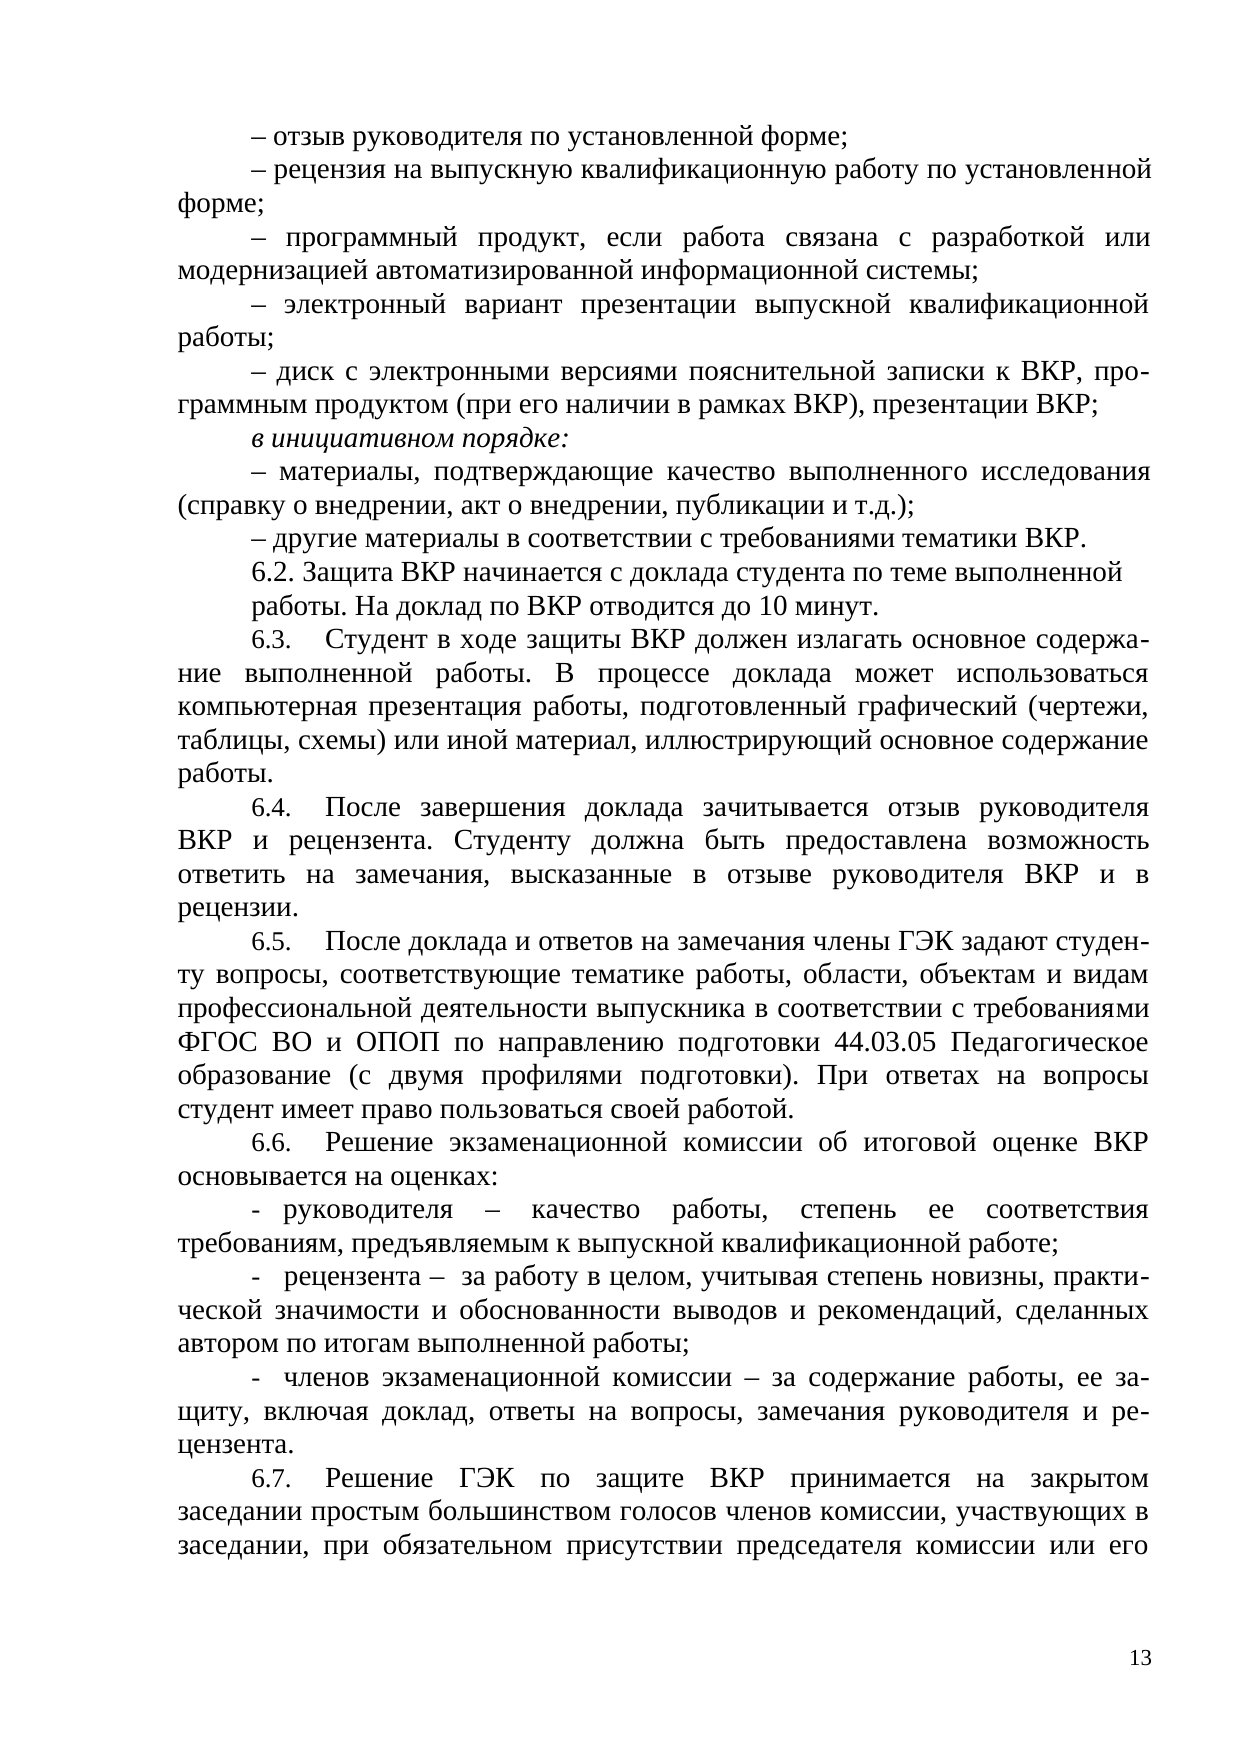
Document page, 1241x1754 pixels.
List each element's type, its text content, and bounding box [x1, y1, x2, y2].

text – электронный вариант презентации выпускной квалификационной работы; [177, 286, 1149, 353]
text – программный продукт, если работа связана с разработкой или модернизацией автоматизированной информационной системы; [177, 219, 1152, 286]
list членов экзаменационной комиссии – за содержание работы, ее защиту, включая доклад, ответы на вопросы, замечания руководителя и рецензента. [177, 1359, 1149, 1460]
text – отзыв руководителя по установленной форме; [177, 118, 1152, 152]
list После завершения доклада зачитывается отзыв руководителя ВКР и рецензента. Студенту должна быть предоставлена возможность ответить на замечания, высказанные в отзыве руководителя ВКР и в рецензии. [177, 789, 1149, 923]
text 6.2. Защита ВКР начинается с доклада студента по теме выполненной [177, 554, 1152, 588]
text – рецензия на выпускную квалификационную работу по установленной форме; [177, 152, 1152, 219]
list После доклада и ответов на замечания члены ГЭК задают студенту вопросы, соответствующие тематике работы, области, объектам и видам профессиональной деятельности выпускника в соответствии с требованиями ФГОС ВО и ОПОП по направлению подготовки 44.03.05 Педагогическое образование (с двумя профилями подготовки). При ответах на вопросы студент имеет право пользоваться своей работой. [177, 923, 1149, 1124]
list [177, 1460, 1149, 1560]
list Решение экзаменационной комиссии об итоговой оценке ВКР основывается на оценках: [177, 1124, 1149, 1191]
text – другие материалы в соответствии с требованиями тематики ВКР. [177, 521, 1152, 554]
list рецензента – за работу в целом, учитывая степень новизны, практической значимости и обоснованности выводов и рекомендаций, сделанных автором по итогам выполненной работы; [177, 1258, 1149, 1359]
text – материалы, подтверждающие качество выполненного исследования (справку о внедрении, акт о внедрении, публикации и т.д.); [177, 453, 1152, 521]
list руководителя – качество работы, степень ее соответствия требованиям, предъявляемым к выпускной квалификационной работе; [177, 1191, 1149, 1258]
list Студент в ходе защиты ВКР должен излагать основное содержание выполненной работы. В процессе доклада может использоваться компьютерная презентация работы, подготовленный графический (чертежи, таблицы, схемы) или иной материал, иллюстрирующий основное содержание работы. [177, 621, 1149, 789]
text – диск с электронными версиями пояснительной записки к ВКР, программным продуктом (при его наличии в рамках ВКР), презентации ВКР; [177, 353, 1149, 420]
text в инициативном порядке: [177, 420, 1152, 453]
text работы. На доклад по ВКР отводится до 10 минут. [177, 588, 1152, 621]
